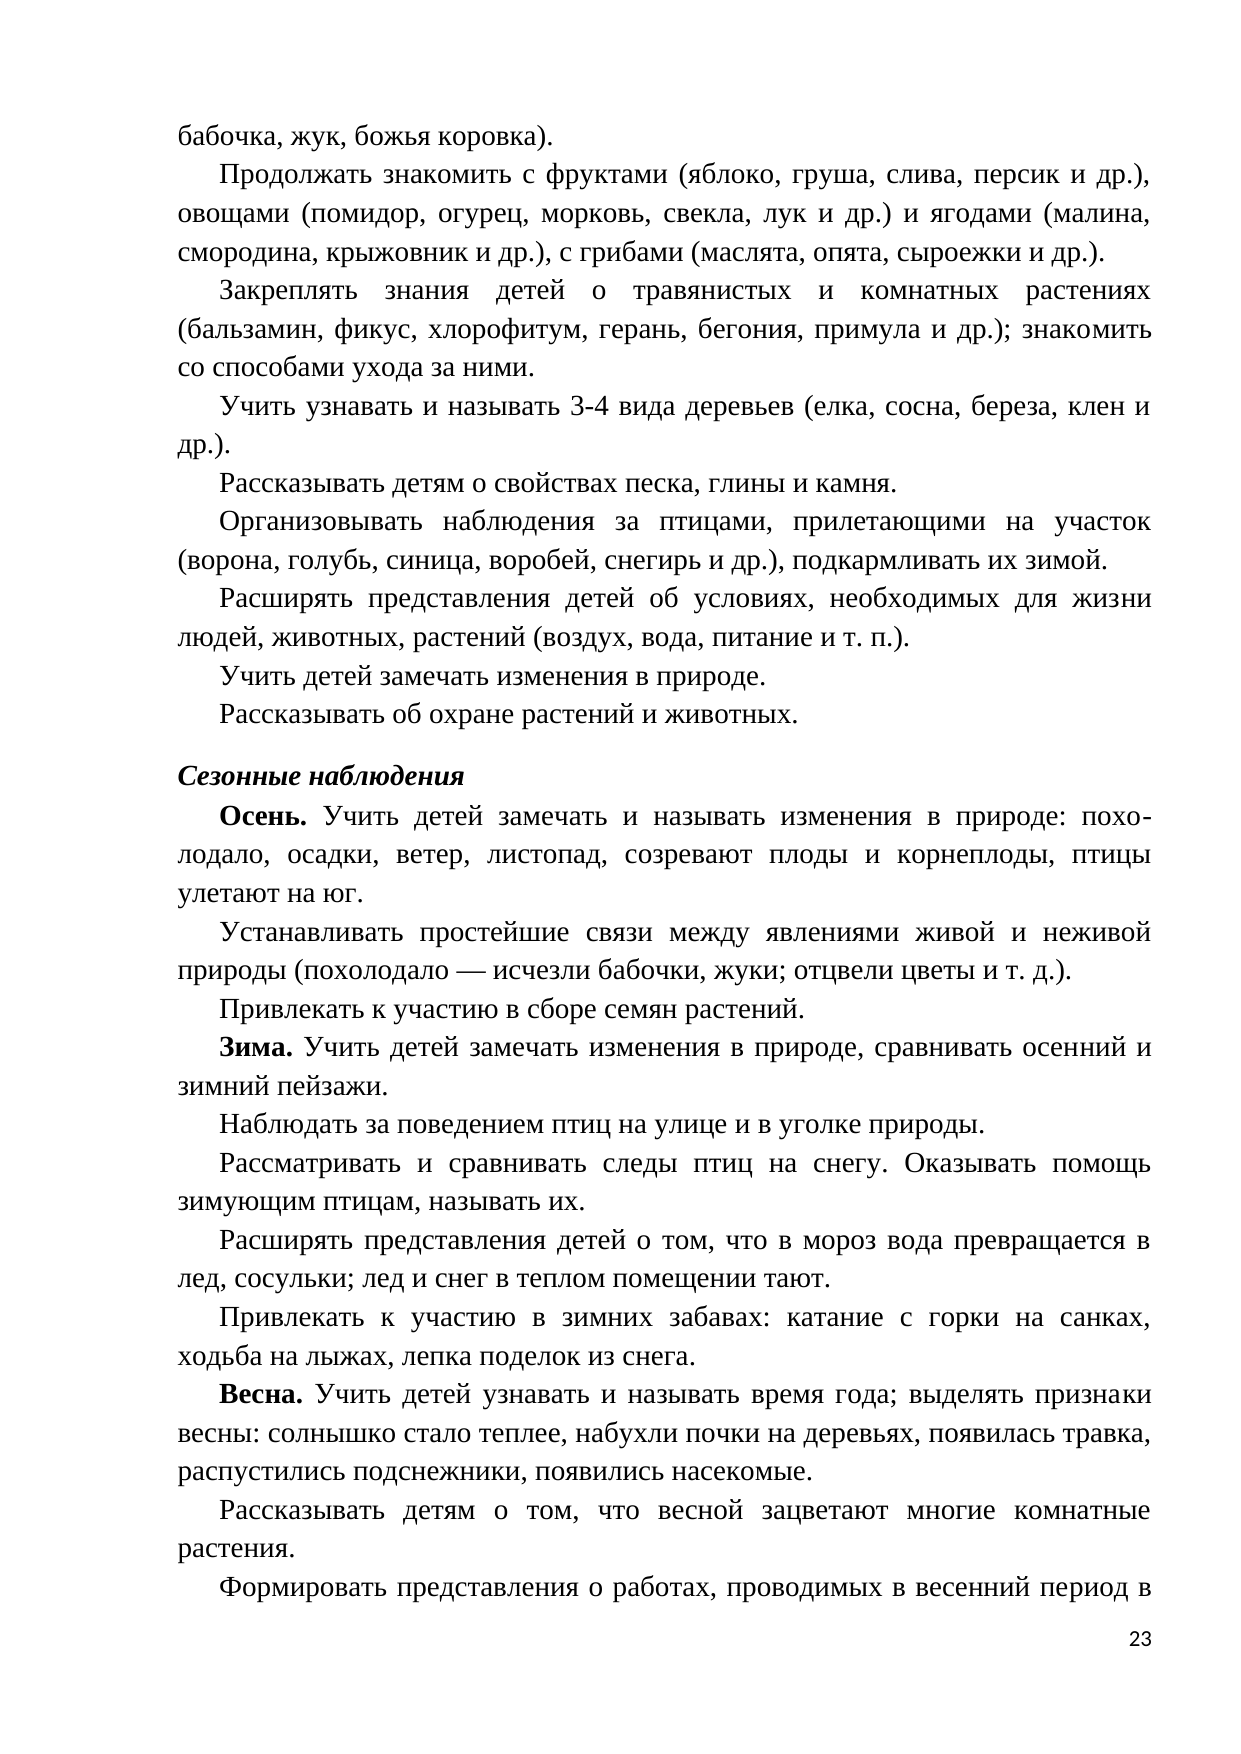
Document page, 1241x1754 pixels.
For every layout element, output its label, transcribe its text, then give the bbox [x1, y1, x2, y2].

text Устанавливать простейшие связи между явлениями живой и неживой природы (похолодало — исчезли бабочки, жуки; отцвели цветы и т. д.). [177, 914, 1152, 986]
text Организовывать наблюдения за птицами, прилетающими на участок (ворона, голубь, синица, воробей, снегирь и др.), подкармливать их зимой. [177, 503, 1152, 576]
text Привлекать к участию в сборе семян растений. [177, 991, 1152, 1024]
text Учить узнавать и называть 3-4 вида деревьев (елка, сосна, береза, клен и др.). [177, 388, 1152, 460]
text Расширять представления детей об условиях, необходимых для жизни людей, животных, растений (воздух, вода, питание и т. п.). [177, 581, 1152, 653]
text Привлекать к участию в зимних забавах: катание с горки на санках, ходьба на лыжах, лепка поделок из снега. [177, 1299, 1152, 1371]
text Рассказывать детям о том, что весной зацветают многие комнатные растения. [177, 1492, 1152, 1564]
text Учить детей замечать изменения в природе. [177, 658, 1152, 691]
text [177, 1569, 1152, 1602]
text Расширять представления детей о том, что в мороз вода превращается в лед, сосульки; лед и снег в теплом помещении тают. [177, 1222, 1152, 1294]
text Осень. Учить детей замечать и называть изменения в природе: похолодало, осадки, ветер, листопад, созревают плоды и корнеплоды, птицы улетают на юг. [177, 798, 1152, 909]
text Рассказывать об охране растений и животных. [177, 696, 1152, 730]
text Рассматривать и сравнивать следы птиц на снегу. Оказывать помощь зимующим птицам, называть их. [177, 1145, 1152, 1217]
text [177, 118, 1152, 152]
text Весна. Учить детей узнавать и называть время года; выделять признаки весны: солнышко стало теплее, набухли почки на деревьях, появилась травка, распустились подснежники, появились насекомые. [177, 1376, 1152, 1487]
text Рассказывать детям о свойствах песка, глины и камня. [177, 465, 1152, 498]
text Сезонные наблюдения [177, 758, 1152, 792]
text Закреплять знания детей о травянистых и комнатных растениях (бальзамин, фикус, хлорофитум, герань, бегония, примула и др.); знакомить со способами ухода за ними. [177, 272, 1152, 383]
text Продолжать знакомить с фруктами (яблоко, груша, слива, персик и др.), овощами (помидор, огурец, морковь, свекла, лук и др.) и ягодами (малина, смородина, крыжовник и др.), с грибами (маслята, опята, сыроежки и др.). [177, 157, 1152, 267]
text Зима. Учить детей замечать изменения в природе, сравнивать осенний и зимний пейзажи. [177, 1029, 1152, 1101]
text Наблюдать за поведением птиц на улице и в уголке природы. [177, 1106, 1152, 1140]
